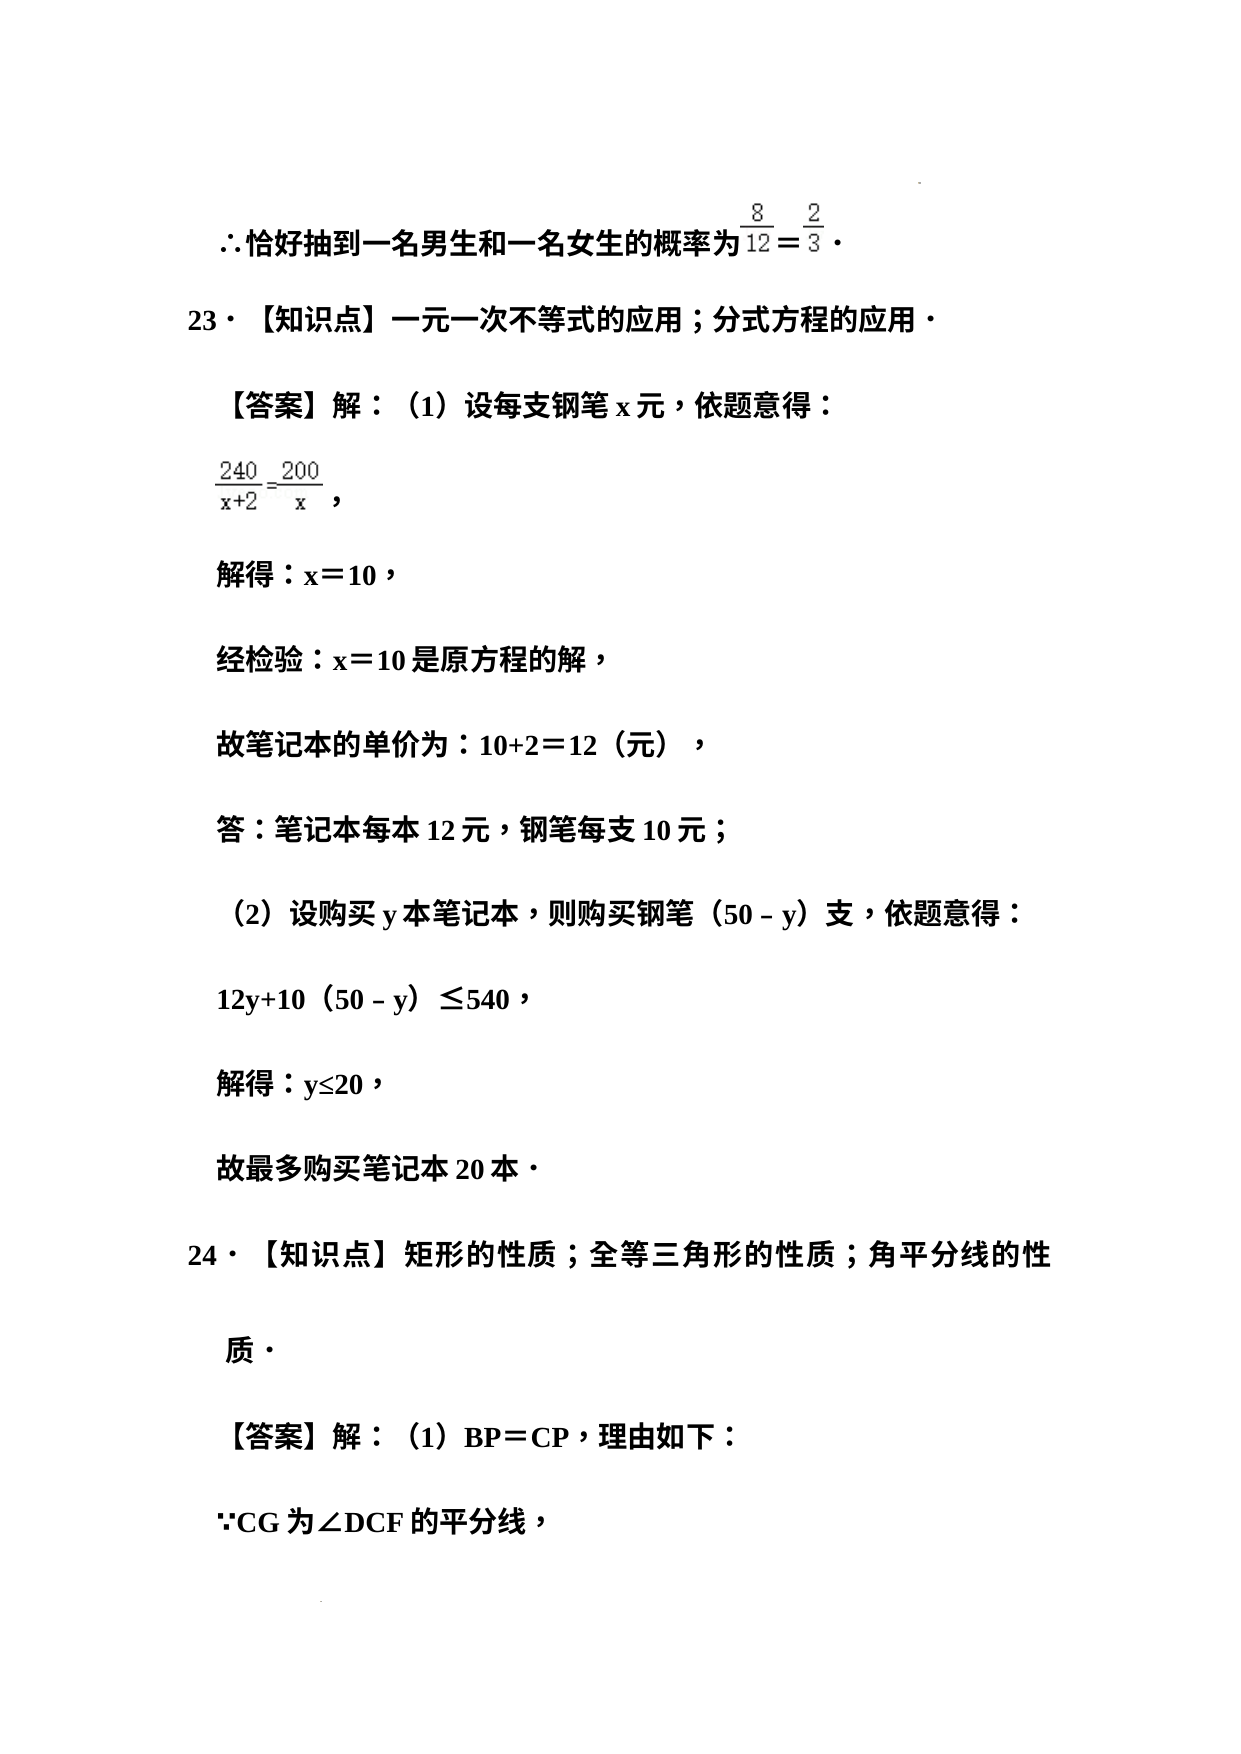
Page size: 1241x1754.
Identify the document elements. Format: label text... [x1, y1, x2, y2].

text 【答案】解：（1）BP＝CP，理由如下： [216, 1402, 1053, 1467]
text 解得：x＝10， [216, 542, 1053, 607]
text ， [216, 457, 1053, 522]
text 24．【知识点】矩形的性质；全等三角形的性质；角平分线的性质． [187, 1220, 1053, 1383]
text 解得：y≤20， [216, 1051, 1053, 1116]
text 答：笔记本每本12元，钢笔每支10元； [216, 796, 1053, 861]
text 经检验：x＝10是原方程的解， [216, 627, 1053, 692]
text 23．【知识点】一元一次不等式的应用；分式方程的应用． [187, 285, 1053, 350]
picture [803, 199, 824, 255]
text 故最多购买笔记本20本． [216, 1135, 1053, 1200]
text ∴恰好抽到一名男生和一名女生的概率为＝． [216, 200, 1053, 265]
picture [740, 199, 774, 255]
text ∵CG为∠DCF的平分线， [216, 1489, 1053, 1554]
text 【答案】解：（1）设每支钢笔x元，依题意得： [216, 371, 1053, 436]
text （2）设购买y本笔记本，则购买钢笔（50﹣y）支，依题意得： [216, 881, 1053, 946]
text 12y+10（50﹣y）≤540， [216, 966, 1053, 1031]
picture [215, 457, 323, 513]
text 故笔记本的单价为：10+2＝12（元）， [216, 711, 1053, 776]
